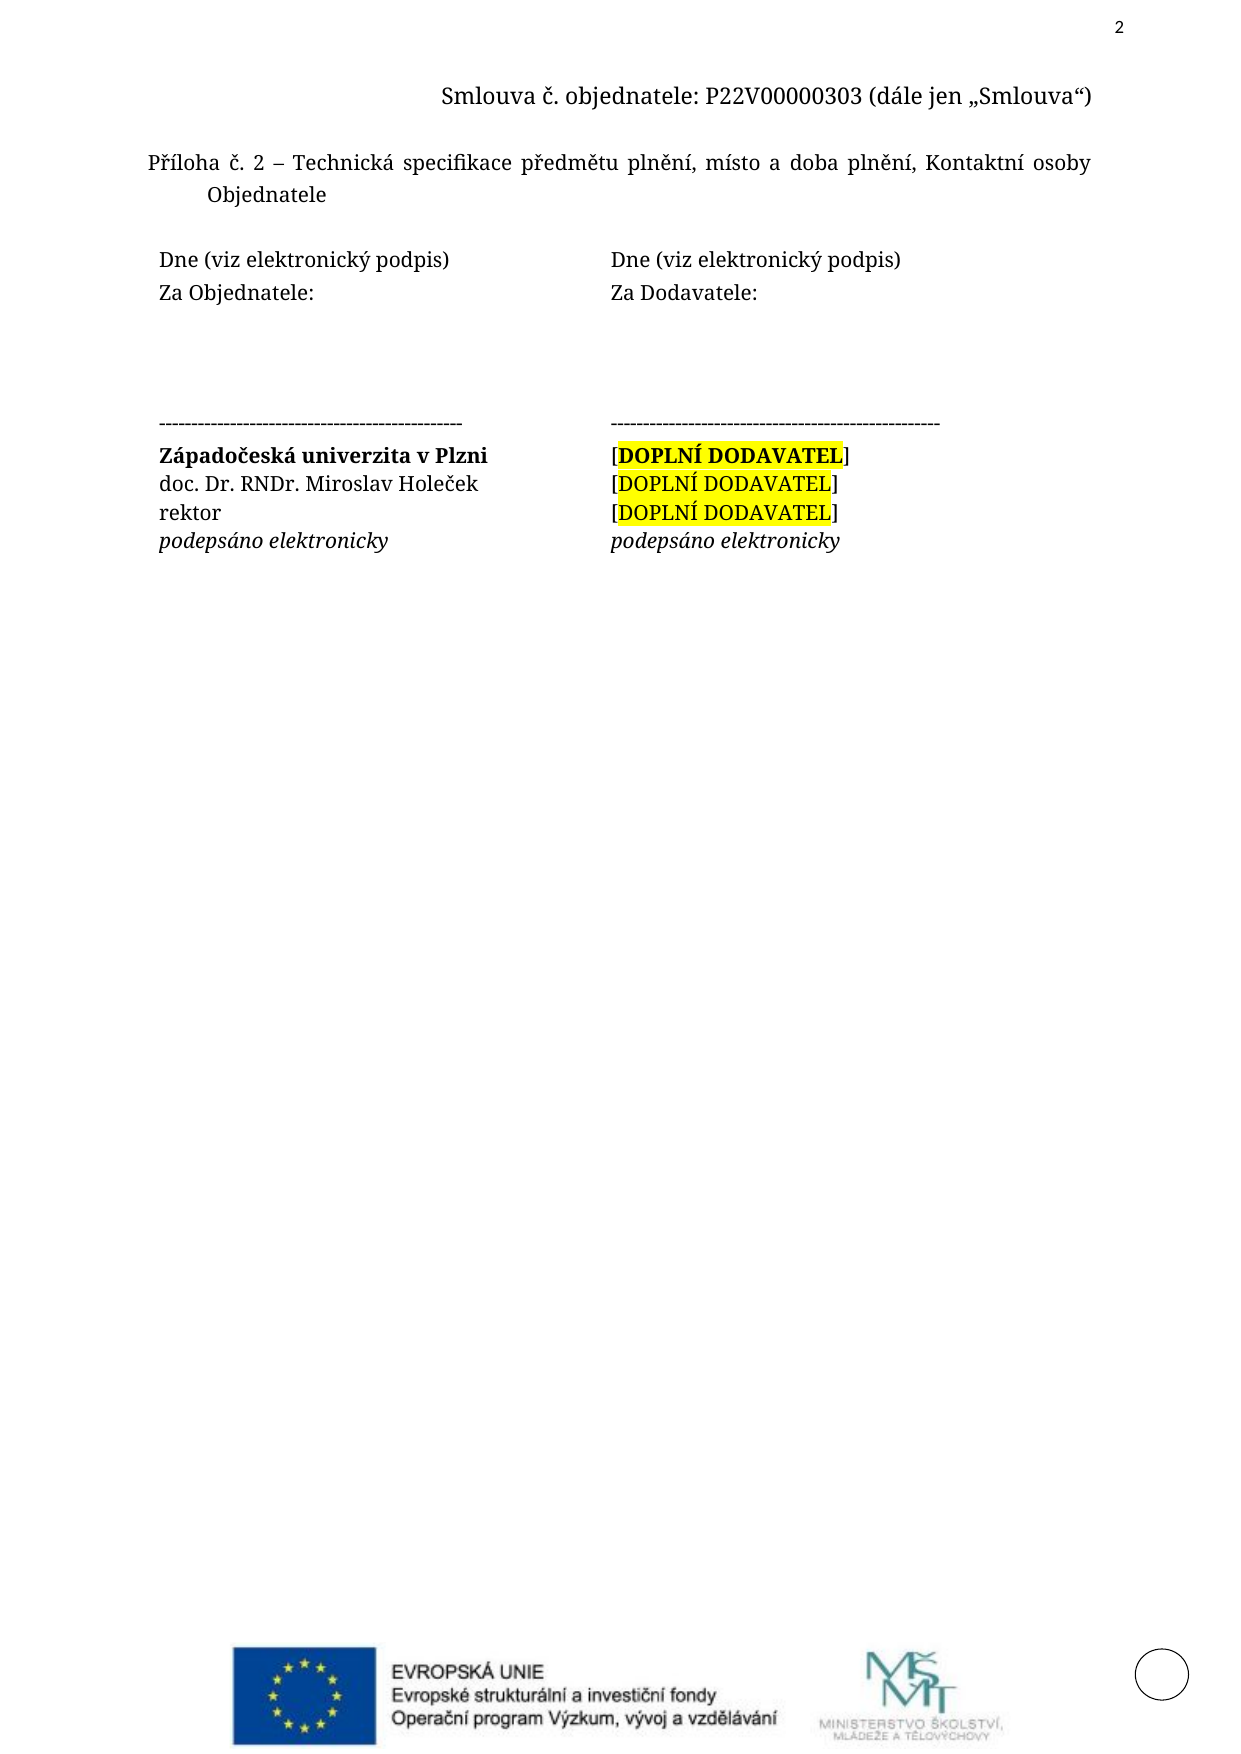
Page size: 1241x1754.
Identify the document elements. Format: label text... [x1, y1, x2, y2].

table_header Dne (viz elektronický podpis) Za Dodavatele: --------------------------------------------------- [DOPLNÍ DODAVATEL] [DOPLNÍ DODAVATEL] [DOPLNÍ DODAVATEL] podepsáno elektronicky [599, 246, 1051, 555]
table_header Dne (viz elektronický podpis) Za Objednatele: ----------------------------------------------- Západočeská univerzita v Plzni doc. Dr. RNDr. Miroslav Holeček rektor podepsáno elektronicky [148, 246, 599, 555]
picture [229, 1642, 1011, 1749]
text Příloha č. 2 – Technická specifikace předmětu plnění, místo a doba plnění, Kontaktní osoby Objednatele [148, 148, 1092, 209]
